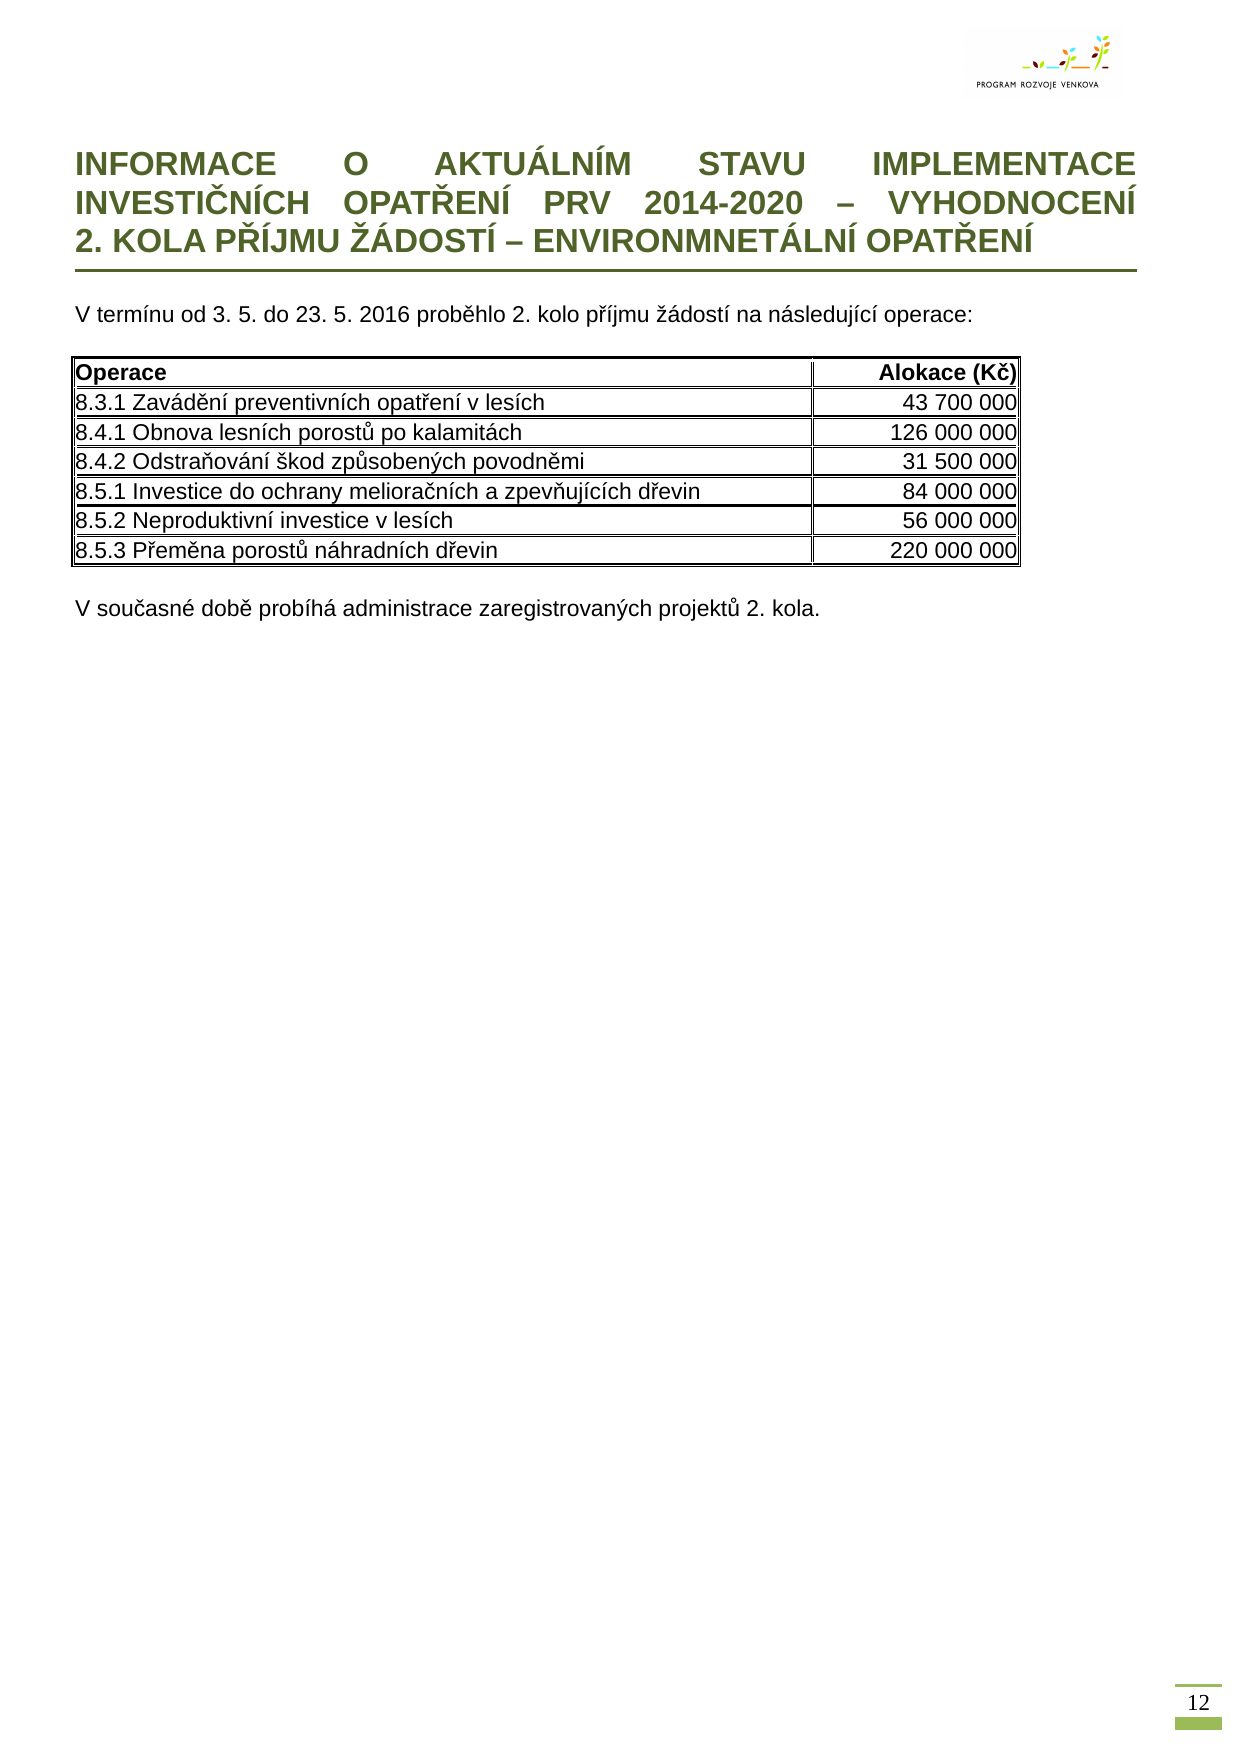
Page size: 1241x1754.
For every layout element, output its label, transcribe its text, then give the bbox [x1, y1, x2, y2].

table_cell 84 000 000 [814, 474, 1018, 504]
table_header Operace [75, 359, 813, 386]
picture [962, 26, 1125, 100]
table_cell 8.5.2 Neproduktivní investice v lesích [75, 504, 811, 533]
table_cell 56 000 000 [814, 504, 1018, 533]
table_cell 8.5.1 Investice do ochrany melioračních a zpevňujících dřevin [75, 474, 811, 504]
table_cell 8.4.2 Odstraňování škod způsobených povodněmi [73, 445, 813, 474]
table_cell 8.5.3 Přeměna porostů náhradních dřevin [75, 534, 813, 563]
table_cell 43 700 000 [813, 386, 1019, 415]
table_cell 220 000 000 [813, 534, 1018, 563]
text V současné době probíhá administrace zaregistrovaných projektů 2. kola. [75, 595, 1137, 621]
table_cell 126 000 000 [814, 415, 1018, 445]
table_header Alokace (Kč) [813, 359, 1018, 386]
table_cell 8.4.1 Obnova lesních porostů po kalamitách [75, 415, 811, 445]
table_cell 31 500 000 [813, 445, 1019, 474]
table_cell 8.3.1 Zavádění preventivních opatření v lesích [73, 386, 813, 415]
text Informace o aktuálním stavu implementace investičních opatření prv 2014-2020 – Vyhodnocení 2. kola příjmu žádostí – environmnetální opatření [75, 144, 1137, 260]
text V termínu od 3. 5. do 23. 5. 2016 proběhlo 2. kolo příjmu žádostí na následující operace: [75, 301, 1137, 327]
